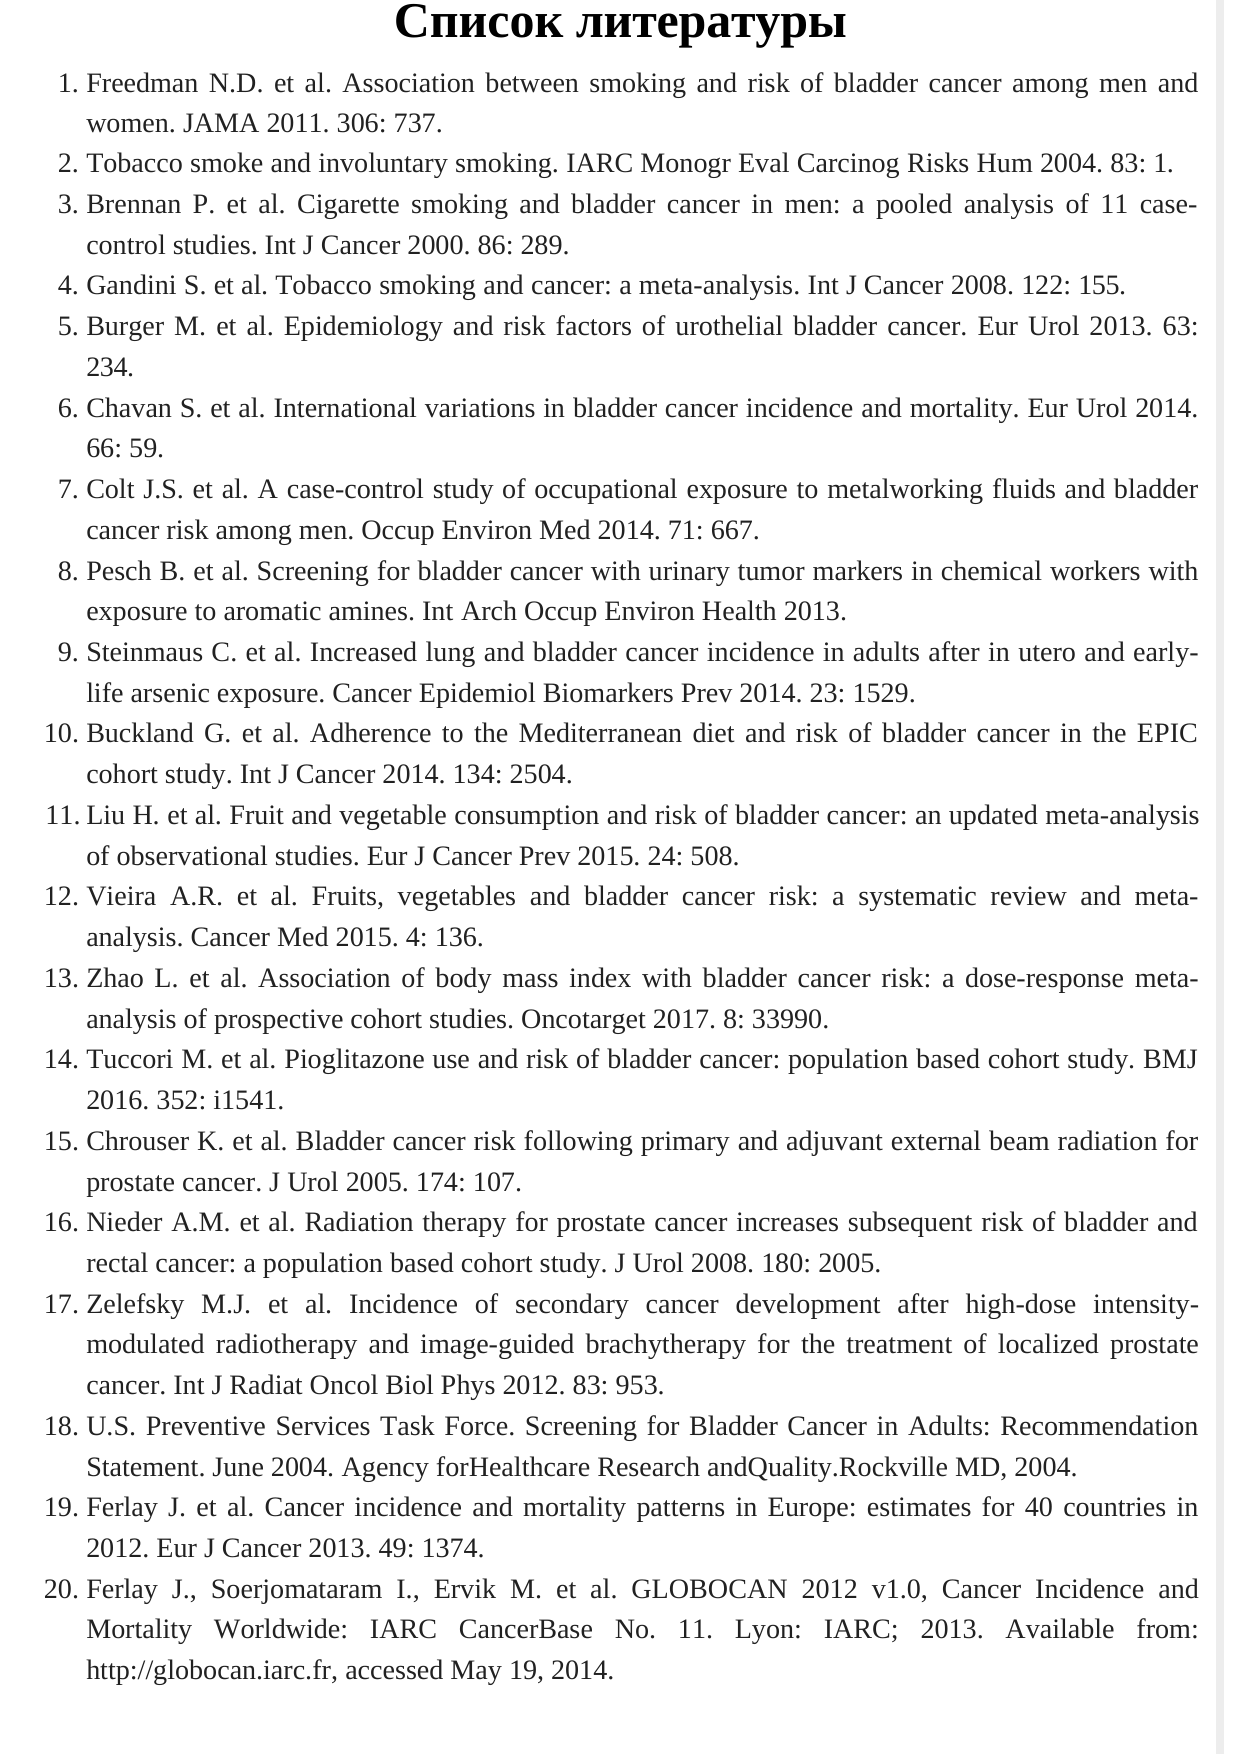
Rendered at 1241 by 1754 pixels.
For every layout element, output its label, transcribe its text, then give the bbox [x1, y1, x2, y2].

list Tobacco smoke and involuntary smoking. IARC Monogr Eval Carcinog Risks Hum 2004. 83: 1. [58, 147, 1213, 179]
list Buckland G. et al. Adherence to the Mediterranean diet and risk of bladder cancer in the EPIC cohort study. Int J Cancer 2014. 134: 2504. [44, 717, 1201, 790]
list Gandini S. et al. Tobacco smoking and cancer: a meta-analysis. Int J Cancer 2008. 122: 155. [58, 269, 1213, 301]
list Burger M. et al. Epidemiology and risk factors of urothelial bladder cancer. Eur Urol 2013. 63: 234. [58, 309, 1201, 382]
list Liu H. et al. Fruit and vegetable consumption and risk of bladder cancer: an updated meta-analysis of observational studies. Eur J Cancer Prev 2015. 24: 508. [45, 798, 1200, 871]
text Список литературы [64, 0, 1176, 46]
list Chavan S. et al. International variations in bladder cancer incidence and mortality. Eur Urol 2014. 66: 59. [58, 391, 1201, 464]
list Ferlay J., Soerjomataram I., Ervik M. et al. GLOBOCAN 2012 v1.0, Cancer Incidence and Mortality Worldwide: IARC CancerBase No. 11. Lyon: IARC; 2013. Available from: http://globocan.iarc.fr, accessed May 19, 2014. [44, 1572, 1201, 1686]
list Zhao L. et al. Association of body mass index with bladder cancer risk: a dose-response meta- analysis of prospective cohort studies. Oncotarget 2017. 8: 33990. [44, 961, 1200, 1034]
list U.S. Preventive Services Task Force. Screening for Bladder Cancer in Adults: Recommendation Statement. June 2004. Agency forHealthcare Research andQuality.Rockville MD, 2004. [44, 1409, 1200, 1482]
list Pesch B. et al. Screening for bladder cancer with urinary tumor markers in chemical workers with exposure to aromatic amines. Int Arch Occup Environ Health 2013. [58, 554, 1200, 627]
list Vieira A.R. et al. Fruits, vegetables and bladder cancer risk: a systematic review and meta- analysis. Cancer Med 2015. 4: 136. [44, 879, 1201, 953]
list Steinmaus C. et al. Increased lung and bladder cancer incidence in adults after in utero and early- life arsenic exposure. Cancer Epidemiol Biomarkers Prev 2014. 23: 1529. [58, 635, 1201, 708]
list Ferlay J. et al. Cancer incidence and mortality patterns in Europe: estimates for 40 countries in 2012. Eur J Cancer 2013. 49: 1374. [44, 1490, 1200, 1563]
list Nieder A.M. et al. Radiation therapy for prostate cancer increases subsequent risk of bladder and rectal cancer: a population based cohort study. J Urol 2008. 180: 2005. [44, 1205, 1200, 1278]
list Tuccori M. et al. Pioglitazone use and risk of bladder cancer: population based cohort study. BMJ 2016. 352: i1541. [44, 1042, 1200, 1116]
list Freedman N.D. et al. Association between smoking and risk of bladder cancer among men and women. JAMA 2011. 306: 737. [58, 66, 1200, 139]
list Colt J.S. et al. A case-control study of occupational exposure to metalworking fluids and bladder cancer risk among men. Occup Environ Med 2014. 71: 667. [58, 472, 1200, 545]
list Brennan P. et al. Cigarette smoking and bladder cancer in men: a pooled analysis of 11 case- control studies. Int J Cancer 2000. 86: 289. [58, 187, 1200, 261]
list Chrouser K. et al. Bladder cancer risk following primary and adjuvant external beam radiation for prostate cancer. J Urol 2005. 174: 107. [44, 1124, 1201, 1197]
list Zelefsky M.J. et al. Incidence of secondary cancer development after high-dose intensity- modulated radiotherapy and image-guided brachytherapy for the treatment of localized prostate cancer. Int J Radiat Oncol Biol Phys 2012. 83: 953. [44, 1287, 1201, 1401]
